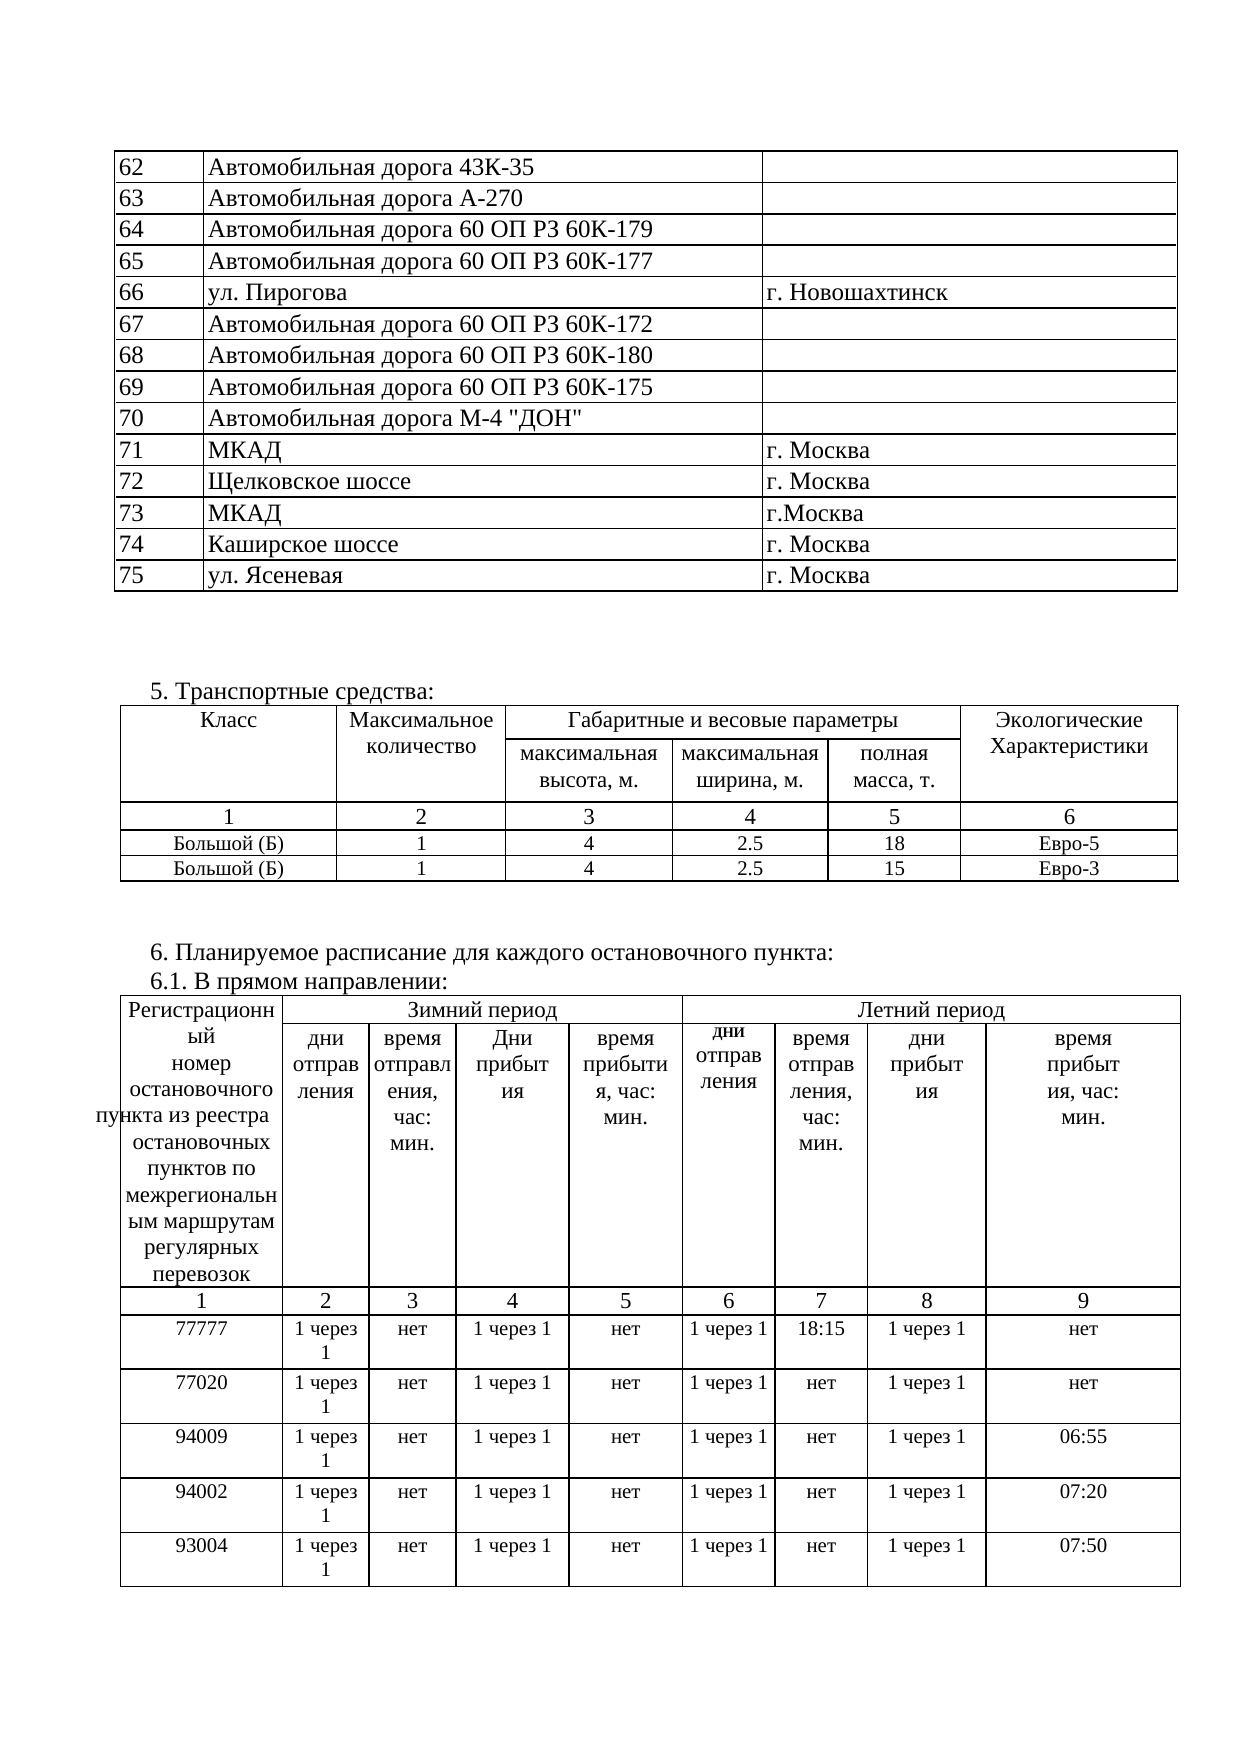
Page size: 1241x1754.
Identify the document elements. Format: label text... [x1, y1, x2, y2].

table_cell 8 [868, 1288, 985, 1314]
table_cell 18 [829, 831, 960, 855]
table_cell 4 [457, 1288, 568, 1314]
table_cell 1 через 1 [457, 1424, 568, 1477]
table_cell нет [370, 1424, 455, 1477]
table_cell нет [570, 1316, 682, 1368]
table_cell нет [570, 1479, 682, 1531]
table_cell 1 через 1 [868, 1424, 985, 1477]
table_cell дни прибыт ия [868, 1024, 985, 1286]
table_cell [763, 152, 1177, 181]
table_cell нет [570, 1424, 682, 1477]
table_cell 1 через 1 [457, 1533, 568, 1586]
table_cell 1 через 1 [457, 1370, 568, 1423]
table_cell 1 через 1 [683, 1479, 774, 1531]
table_cell 1 [121, 1288, 282, 1314]
table_cell ДНИ отправ ления [683, 1024, 774, 1286]
table_cell 74 [115, 529, 203, 559]
table_cell 1 через 1 [457, 1479, 568, 1531]
table_cell г. Москва [763, 465, 1177, 496]
table_cell Автомобильная дорога 60 ОП РЗ 60К-177 [204, 246, 762, 276]
table_cell 94002 [121, 1479, 282, 1531]
table_cell г. Москва [763, 559, 1177, 590]
table_cell г. Новошахтинск [763, 276, 1177, 307]
text 5. Транспортные средства: [150, 676, 1090, 704]
table_cell 66 [115, 277, 203, 307]
table_cell время отправ ления, час: мин. [776, 1024, 867, 1286]
text 6. Планируемое расписание для каждого остановочного пункта: [150, 937, 1090, 966]
table_cell Автомобильная дорога М-4 "ДОН" [204, 403, 762, 433]
table_cell 9 [987, 1288, 1180, 1314]
table_cell 5 [570, 1288, 682, 1314]
table_cell 93004 [121, 1533, 282, 1586]
table_cell 1 через 1 [283, 1370, 368, 1423]
table_header Летний период [683, 996, 1180, 1022]
table_cell максимальная высота, м. [506, 740, 672, 801]
table_cell 1 через 1 [868, 1316, 985, 1368]
table_cell 6 [961, 803, 1177, 829]
table_cell [763, 244, 1177, 276]
table_cell Автомобильная дорога 60 ОП РЗ 60К-179 [204, 215, 762, 244]
table_cell 63 [115, 183, 203, 213]
table_cell Большой (Б) [121, 831, 336, 855]
table_cell 62 [115, 152, 203, 181]
table_cell г. Москва [763, 528, 1177, 559]
table_cell 68 [115, 340, 203, 370]
table_cell 1 через 1 [683, 1316, 774, 1368]
table_cell 2.5 [673, 856, 827, 880]
table_cell Большой (Б) [121, 856, 336, 880]
table_cell 69 [115, 371, 203, 402]
table_cell нет [987, 1316, 1180, 1368]
table_cell 1 [121, 803, 336, 829]
table_cell 5 [829, 803, 960, 829]
table_cell 4 [506, 831, 672, 855]
table_cell 07:20 [987, 1479, 1180, 1531]
table_cell 64 [115, 214, 203, 244]
table_cell 7 [776, 1288, 867, 1314]
table_cell 1 через 1 [683, 1370, 774, 1423]
table_cell время отправл ения, час: мин. [370, 1024, 455, 1286]
table_cell 6 [683, 1288, 774, 1314]
table_cell 1 через 1 [868, 1370, 985, 1423]
table_header Габаритные и весовые параметры [506, 706, 960, 738]
table_cell 71 [115, 434, 203, 464]
table_cell 06:55 [987, 1424, 1180, 1477]
table_header Зимний период [283, 996, 682, 1022]
table_header Класс [121, 706, 336, 801]
table_cell Евро-5 [961, 831, 1177, 855]
table_cell нет [370, 1316, 455, 1368]
table_cell 1 через 1 [283, 1479, 368, 1531]
table_cell 15 [829, 856, 960, 880]
table_cell МКАД [204, 498, 762, 527]
table_cell 1 [337, 831, 505, 855]
table_cell 4 [673, 803, 827, 829]
table_header Экологические Характеристики [961, 706, 1177, 801]
table_cell МКАД [204, 435, 762, 464]
table_cell 07:50 [987, 1533, 1180, 1586]
table_cell Каширское шоссе [204, 529, 762, 559]
table_cell Автомобильная дорога 43К-35 [204, 152, 762, 181]
table_cell 1 через 1 [283, 1424, 368, 1477]
table_cell нет [370, 1533, 455, 1586]
table_cell Автомобильная дорога 60 ОП РЗ 60К-172 [204, 309, 762, 339]
table_cell 77020 [121, 1370, 282, 1423]
table_cell [763, 339, 1177, 370]
text 6.1. В прямом направлении: [150, 966, 1090, 994]
table_cell Дни прибыт ия [457, 1024, 568, 1286]
table_cell 1 через 1 [457, 1316, 568, 1368]
table_cell Автомобильная дорога А-270 [204, 183, 762, 213]
table_cell время прибыти я, час: мин. [570, 1024, 682, 1286]
table_cell 1 через 1 [283, 1316, 368, 1368]
table_cell нет [987, 1370, 1180, 1423]
table_cell 94009 [121, 1424, 282, 1477]
table_cell полная масса, т. [829, 740, 960, 801]
table_cell 1 через 1 [868, 1533, 985, 1586]
table_cell г. Москва [763, 433, 1177, 464]
table_cell [763, 181, 1177, 213]
table_cell максимальная ширина, м. [673, 740, 827, 801]
table_cell 1 через 1 [283, 1533, 368, 1586]
table_cell Автомобильная дорога 60 ОП РЗ 60К-180 [204, 340, 762, 370]
table_cell [763, 370, 1177, 402]
table_cell нет [776, 1370, 867, 1423]
table_cell 1 через 1 [683, 1424, 774, 1477]
table_cell 67 [115, 308, 203, 339]
table_cell ул. Ясеневая [204, 561, 762, 590]
table_header Максимальное количество [337, 706, 505, 801]
table_cell 2 [283, 1288, 368, 1314]
table_cell 70 [115, 403, 203, 433]
table_cell нет [570, 1370, 682, 1423]
table_cell [763, 213, 1177, 244]
table_cell [763, 307, 1177, 339]
table_cell 4 [506, 856, 672, 880]
table_cell 18:15 [776, 1316, 867, 1368]
table_cell нет [776, 1533, 867, 1586]
table_cell 77777 [121, 1316, 282, 1368]
table_cell ул. Пирогова [204, 277, 762, 307]
table_cell нет [776, 1424, 867, 1477]
table_cell 3 [370, 1288, 455, 1314]
table_cell 75 [115, 560, 203, 590]
table_cell 1 через 1 [868, 1479, 985, 1531]
table_cell нет [370, 1479, 455, 1531]
table_cell нет [570, 1533, 682, 1586]
table_cell нет [776, 1479, 867, 1531]
table_cell 73 [115, 497, 203, 527]
table_cell 2.5 [673, 831, 827, 855]
table_header Регистрационный номер остановочного пункта из реестра остановочных пунктов по межрегиональным маршрутам регулярных перевозок [121, 996, 282, 1286]
table_cell время прибыт ия, час: мин. [987, 1024, 1180, 1286]
table_cell Щелковское шоссе [204, 466, 762, 496]
table_cell 3 [506, 803, 672, 829]
table_cell 65 [115, 245, 203, 276]
table_cell Автомобильная дорога 60 ОП РЗ 60К-175 [204, 372, 762, 402]
table_cell Евро-3 [961, 856, 1177, 880]
table_cell [763, 402, 1177, 433]
table_cell 1 через 1 [683, 1533, 774, 1586]
table_cell 1 [337, 856, 505, 880]
table_cell 72 [115, 466, 203, 496]
table_cell дни отправ ления [283, 1024, 368, 1286]
table_cell 2 [337, 803, 505, 829]
table_cell нет [370, 1370, 455, 1423]
table_cell г.Москва [763, 496, 1177, 527]
